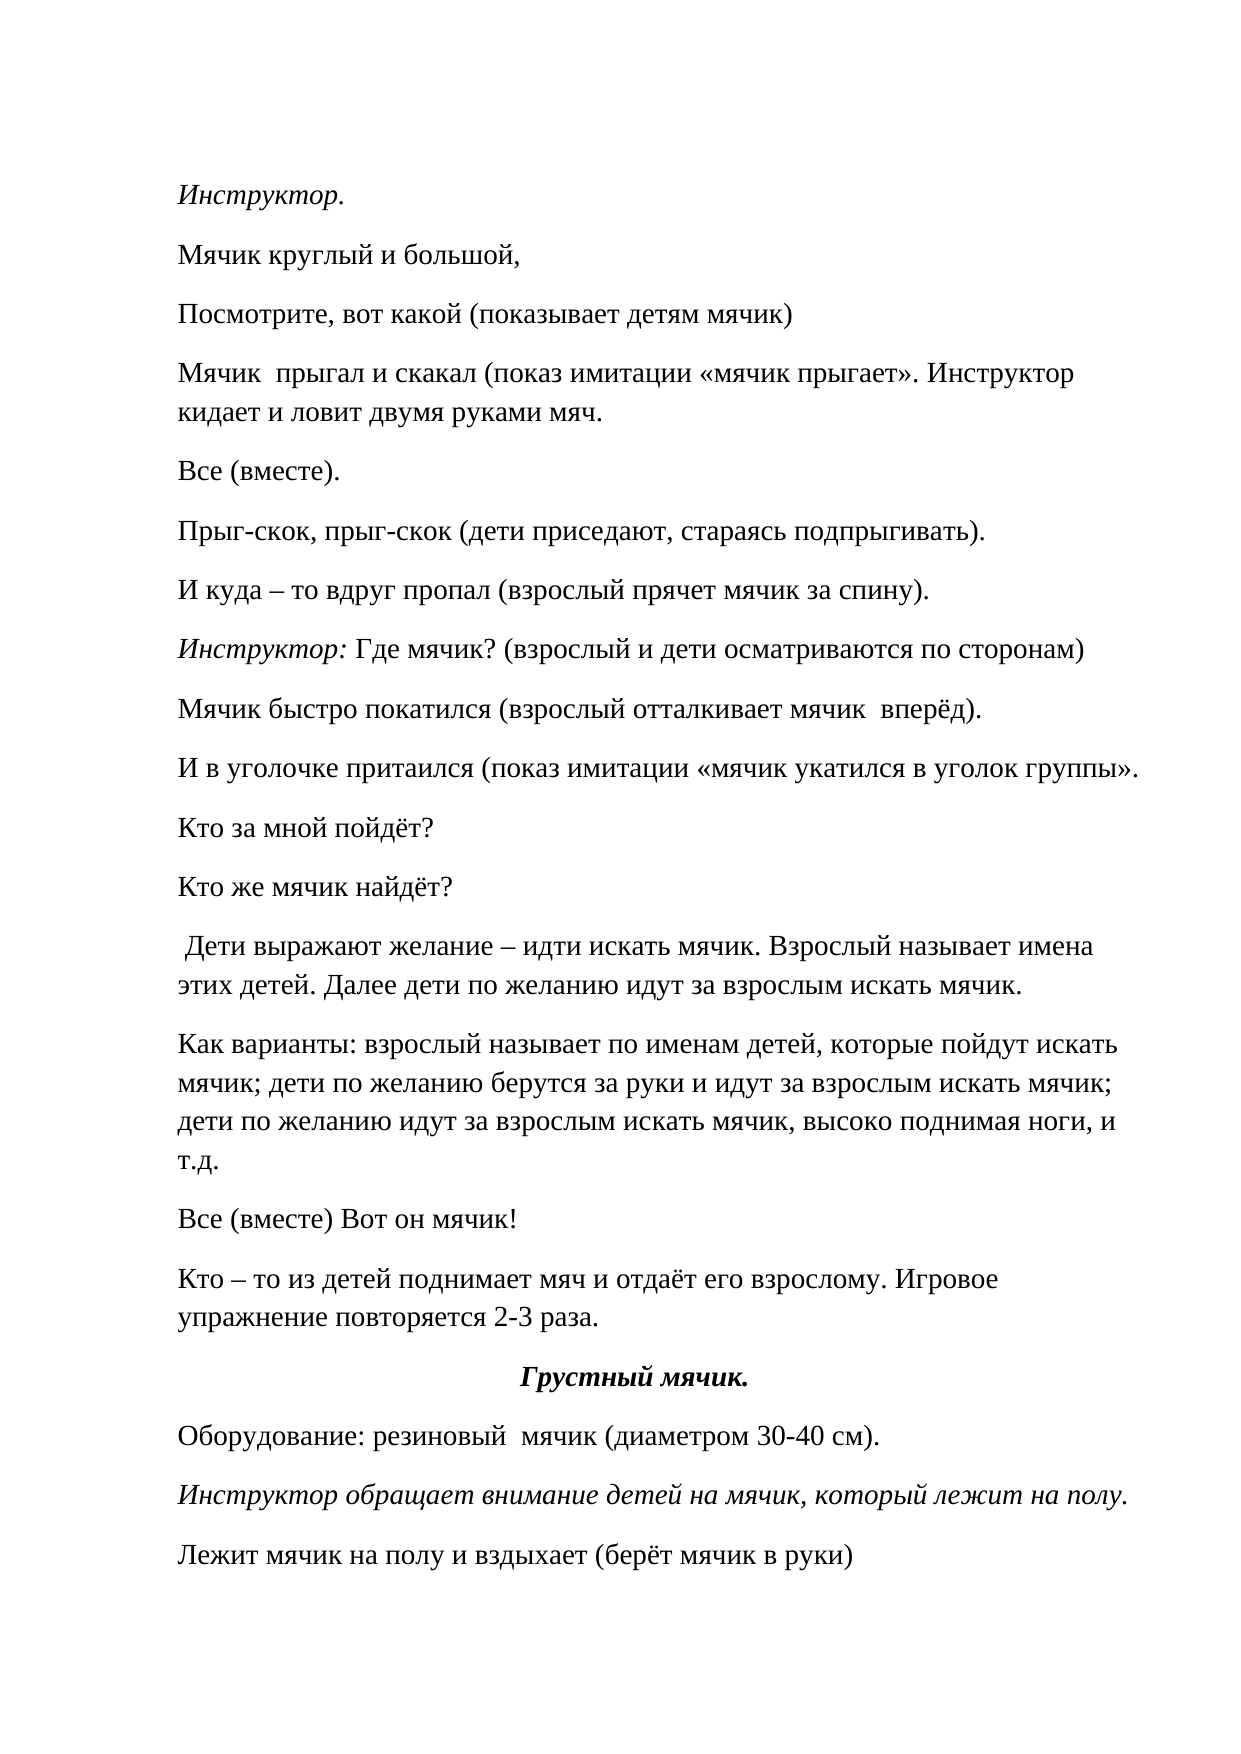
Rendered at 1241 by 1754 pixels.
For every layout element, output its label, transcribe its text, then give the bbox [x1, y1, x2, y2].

text Мячик круглый и большой, [177, 237, 1152, 270]
text Инструктор. [177, 177, 1152, 211]
text Прыг-скок, прыг-скок (дети приседают, стараясь подпрыгивать). [177, 513, 1152, 546]
text Кто за мной пойдёт? [177, 810, 1152, 843]
text Инструктор: Где мячик? (взрослый и дети осматриваются по сторонам) [177, 632, 1152, 665]
text Оборудование: резиновый мячик (диаметром 30-40 см). [177, 1418, 1152, 1452]
text Дети выражают желание – идти искать мячик. Взрослый называет имена этих детей. Далее дети по желанию идут за взрослым искать мячик. [177, 928, 1152, 1001]
text Кто – то из детей поднимает мяч и отдаёт его взрослому. Игровое упражнение повторяется 2-3 раза. [177, 1261, 1152, 1333]
text Все (вместе). [177, 453, 1152, 487]
text Мячик быстро покатился (взрослый отталкивает мячик вперёд). [177, 691, 1152, 724]
text Грустный мячик. [177, 1359, 1152, 1392]
text И куда – то вдруг пропал (взрослый прячет мячик за спину). [177, 572, 1152, 606]
text Мячик прыгал и скакал (показ имитации «мячик прыгает». Инструктор кидает и ловит двумя руками мяч. [177, 356, 1152, 428]
text Все (вместе) Вот он мячик! [177, 1201, 1152, 1235]
text Кто же мячик найдёт? [177, 869, 1152, 903]
text Как варианты: взрослый называет по именам детей, которые пойдут искать мячик; дети по желанию берутся за руки и идут за взрослым искать мячик; дети по желанию идут за взрослым искать мячик, высоко поднимая ноги, и т.д. [177, 1026, 1152, 1176]
text Посмотрите, вот какой (показывает детям мячик) [177, 296, 1152, 330]
text И в уголочке притаился (показ имитации «мячик укатился в уголок группы». [177, 750, 1152, 784]
text Лежит мячик на полу и вздыхает (берёт мячик в руки) [177, 1537, 1152, 1570]
text Инструктор обращает внимание детей на мячик, который лежит на полу. [177, 1477, 1152, 1511]
